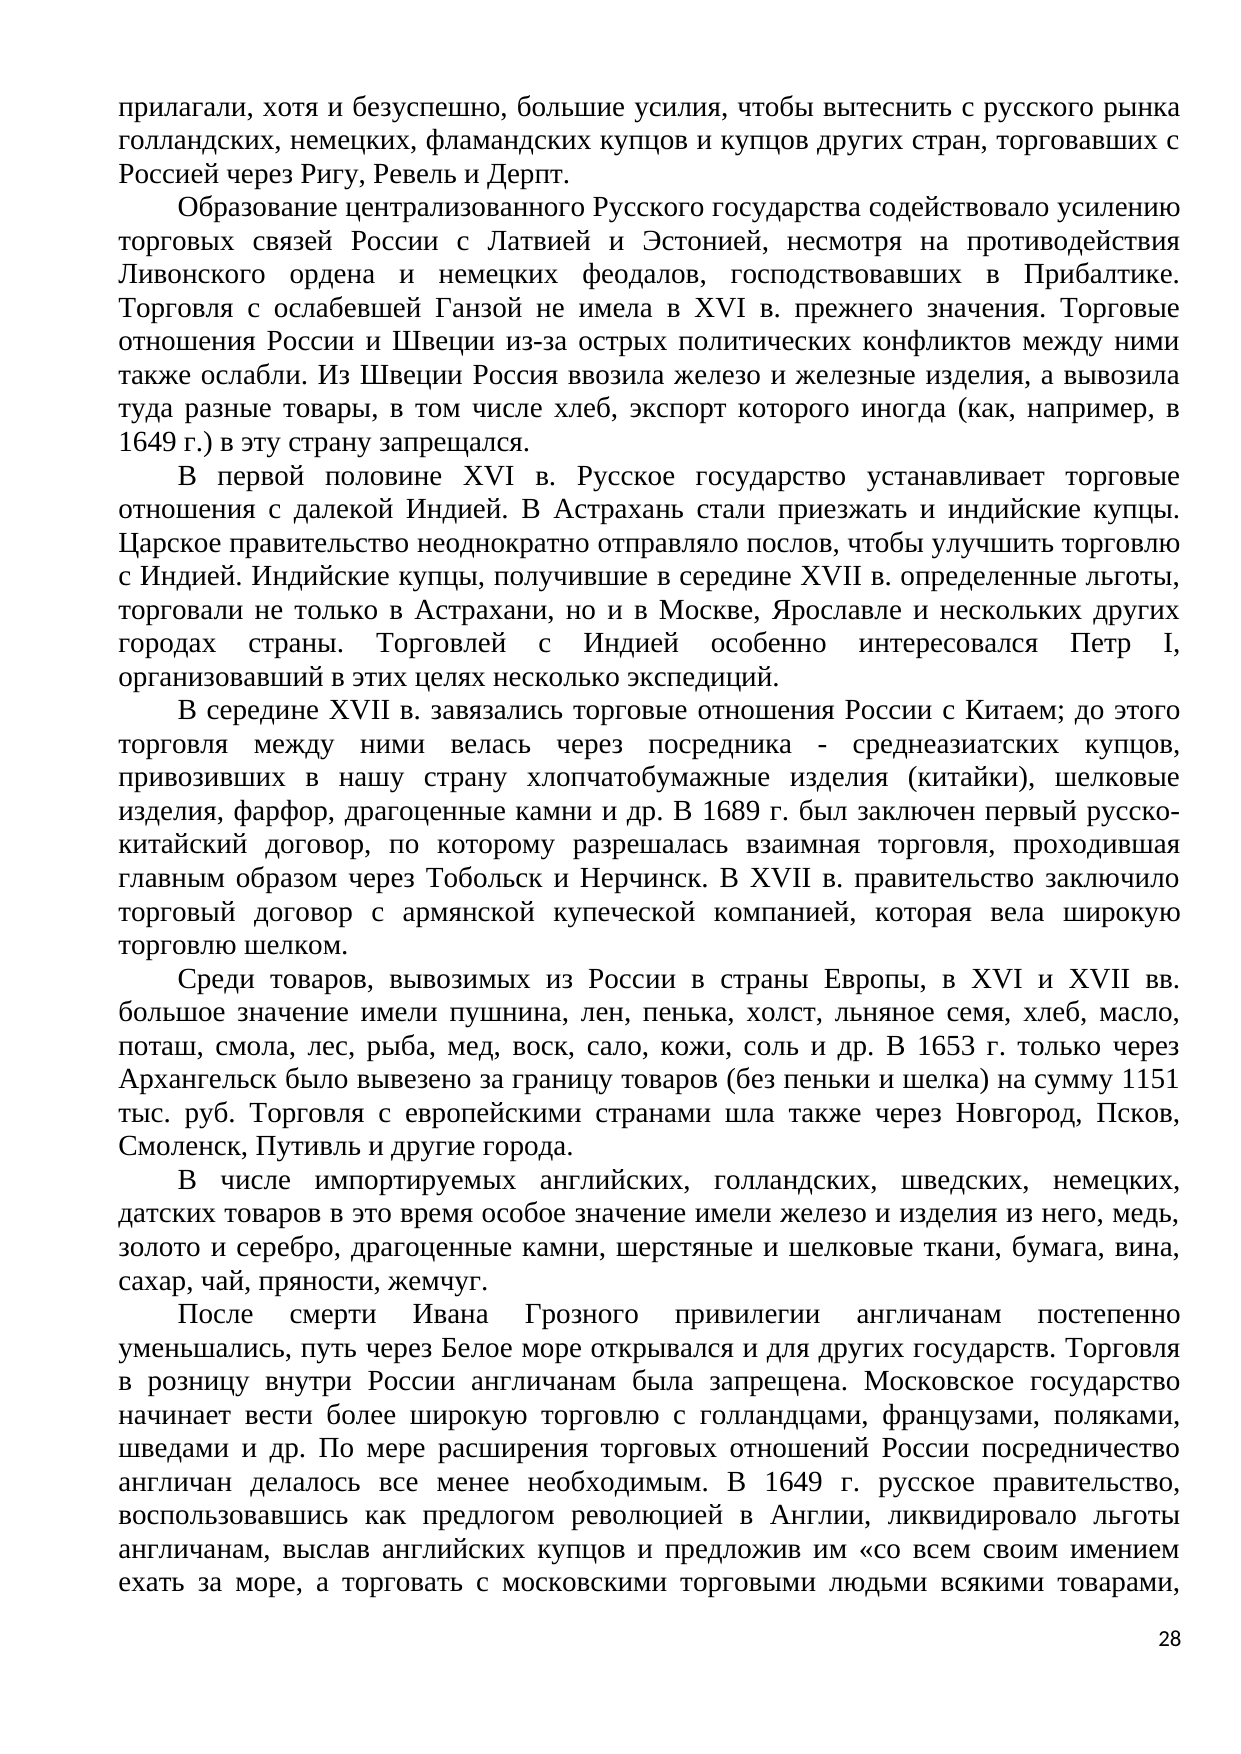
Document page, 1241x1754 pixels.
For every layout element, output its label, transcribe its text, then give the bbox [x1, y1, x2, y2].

text Образование централизованного Русского государства содействовало усилению торговых связей России с Латвией и Эстонией, несмотря на противодействия Ливонского ордена и немецких феодалов, господствовавших в Прибалтике. Торговля с ослабевшей Ганзой не имела в XVI в. прежнего значения. Торговые отношения России и Швеции из-за острых политических конфликтов между ними также ослабли. Из Швеции Россия ввозила железо и железные изделия, а вывозила туда разные товары, в том числе хлеб, экспорт которого иногда (как, например, в 1649 г.) в эту страну запрещался. [118, 189, 1181, 458]
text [118, 89, 1181, 189]
text В первой половине XVI в. Русское государство устанавливает торговые отношения с далекой Индией. В Астрахань стали приезжать и индийские купцы. Царское правительство неоднократно отправляло послов, чтобы улучшить торговлю с Индией. Индийские купцы, получившие в середине XVII в. определенные льготы, торговали не только в Астрахани, но и в Москве, Ярославле и нескольких других городах страны. Торговлей с Индией особенно интересовался Петр I, организовавший в этих целях несколько экспедиций. [118, 458, 1181, 692]
text В числе импортируемых английских, голландских, шведских, немецких, датских товаров в это время особое значение имели железо и изделия из него, медь, золото и серебро, драгоценные камни, шерстяные и шелковые ткани, бумага, вина, сахар, чай, пряности, жемчуг. [118, 1162, 1181, 1296]
text Среди товаров, вывозимых из России в страны Европы, в XVI и XVII вв. большое значение имели пушнина, лен, пенька, холст, льняное семя, хлеб, масло, поташ, смола, лес, рыба, мед, воск, сало, кожи, соль и др. В 1653 г. только через Архангельск было вывезено за границу товаров (без пеньки и шелка) на сумму 1151 тыс. руб. Торговля с европейскими странами шла также через Новгород, Псков, Смоленск, Путивль и другие города. [118, 961, 1181, 1162]
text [118, 1296, 1181, 1598]
text В середине XVII в. завязались торговые отношения России с Китаем; до этого торговля между ними велась через посредника - среднеазиатских купцов, привозивших в нашу страну хлопчатобумажные изделия (китайки), шелковые изделия, фарфор, драгоценные камни и др. В 1689 г. был заключен первый русско-китайский договор, по которому разрешалась взаимная торговля, проходившая главным образом через Тобольск и Нерчинск. В XVII в. правительство заключило торговый договор с армянской купеческой компанией, которая вела широкую торговлю шелком. [118, 692, 1181, 961]
